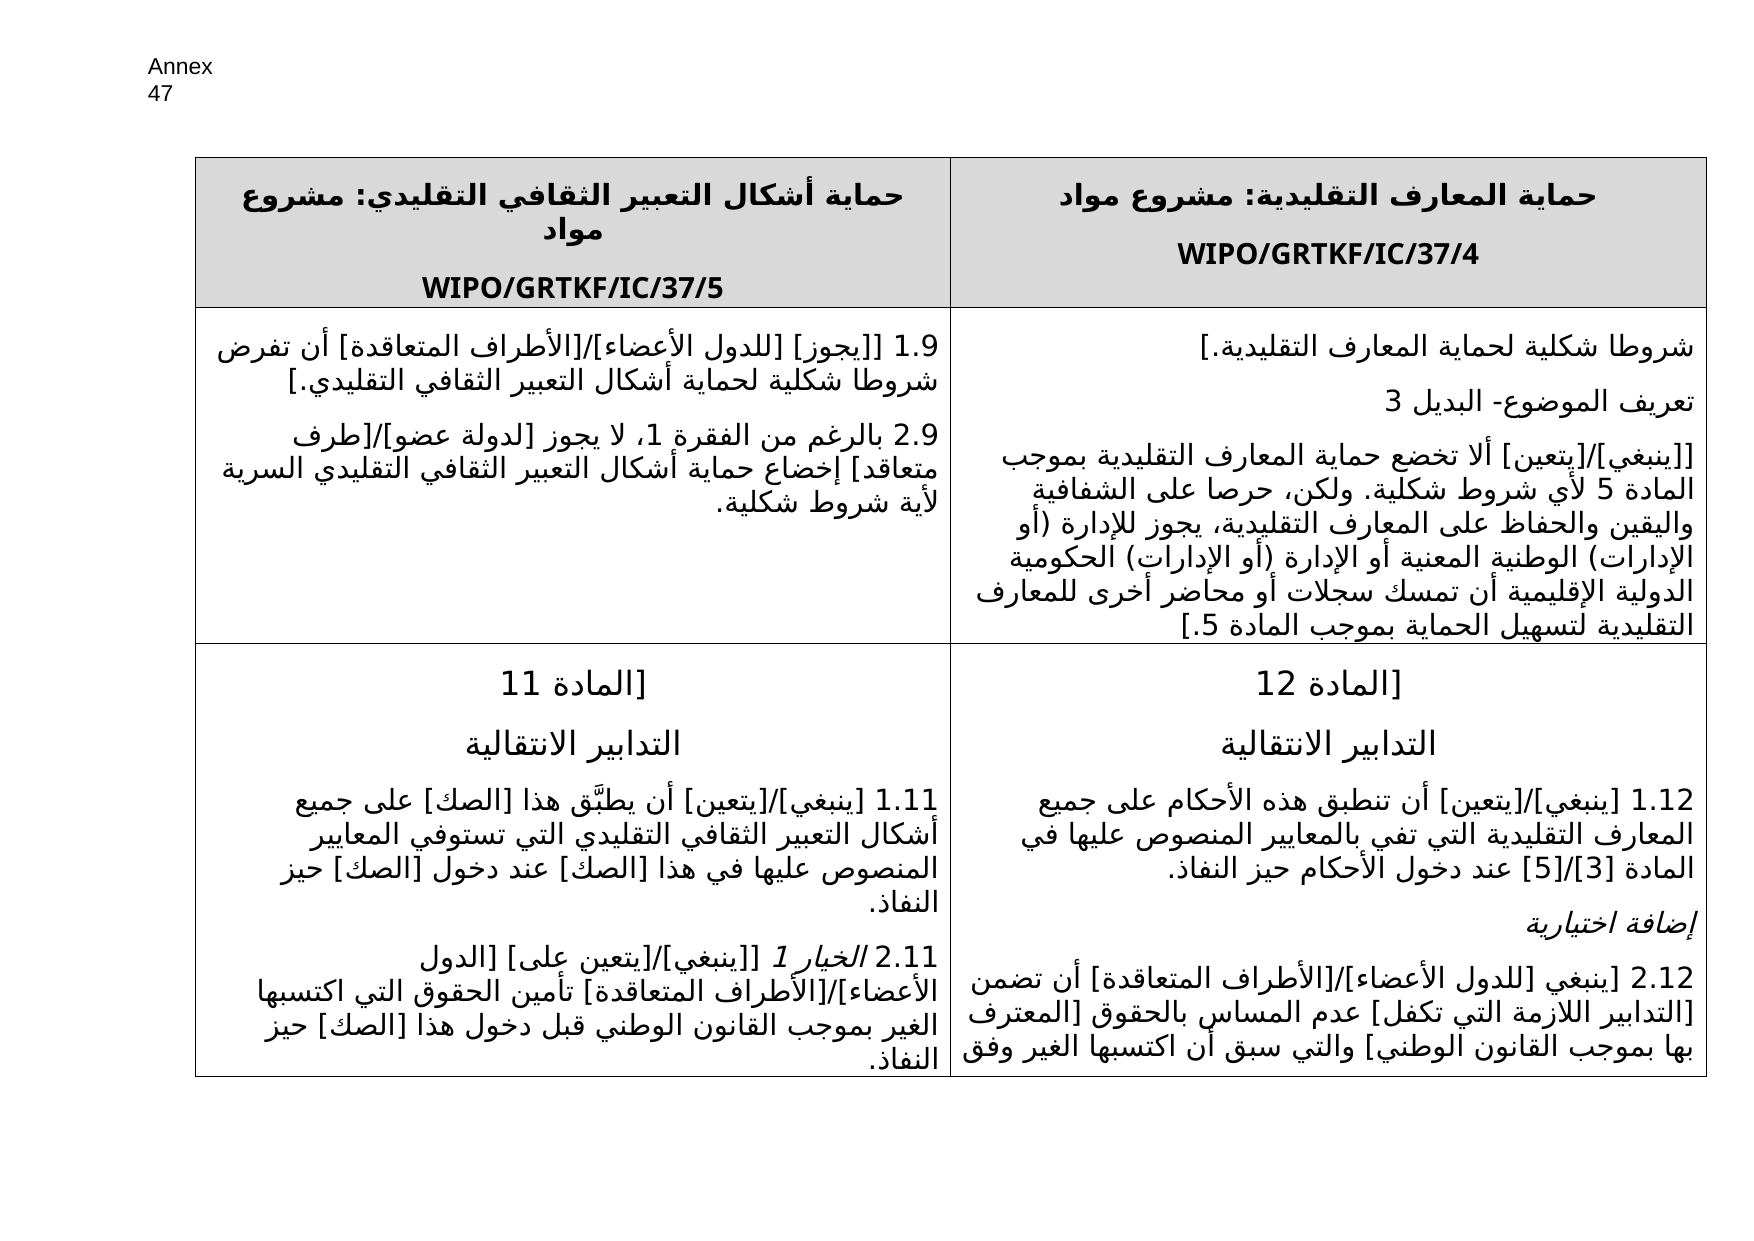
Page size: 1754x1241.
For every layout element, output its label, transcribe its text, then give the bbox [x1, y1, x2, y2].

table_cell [951, 644, 1706, 1076]
table_header حماية المعارف التقليدية: مشروع مواد WIPO/GRTKF/IC/37/4 [951, 158, 1706, 307]
table_header حماية أشكال التعبير الثقافي التقليدي: مشروع مواد WIPO/GRTKF/IC/37/5 [196, 158, 950, 307]
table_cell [196, 644, 950, 1076]
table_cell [196, 308, 950, 642]
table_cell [951, 308, 1706, 642]
